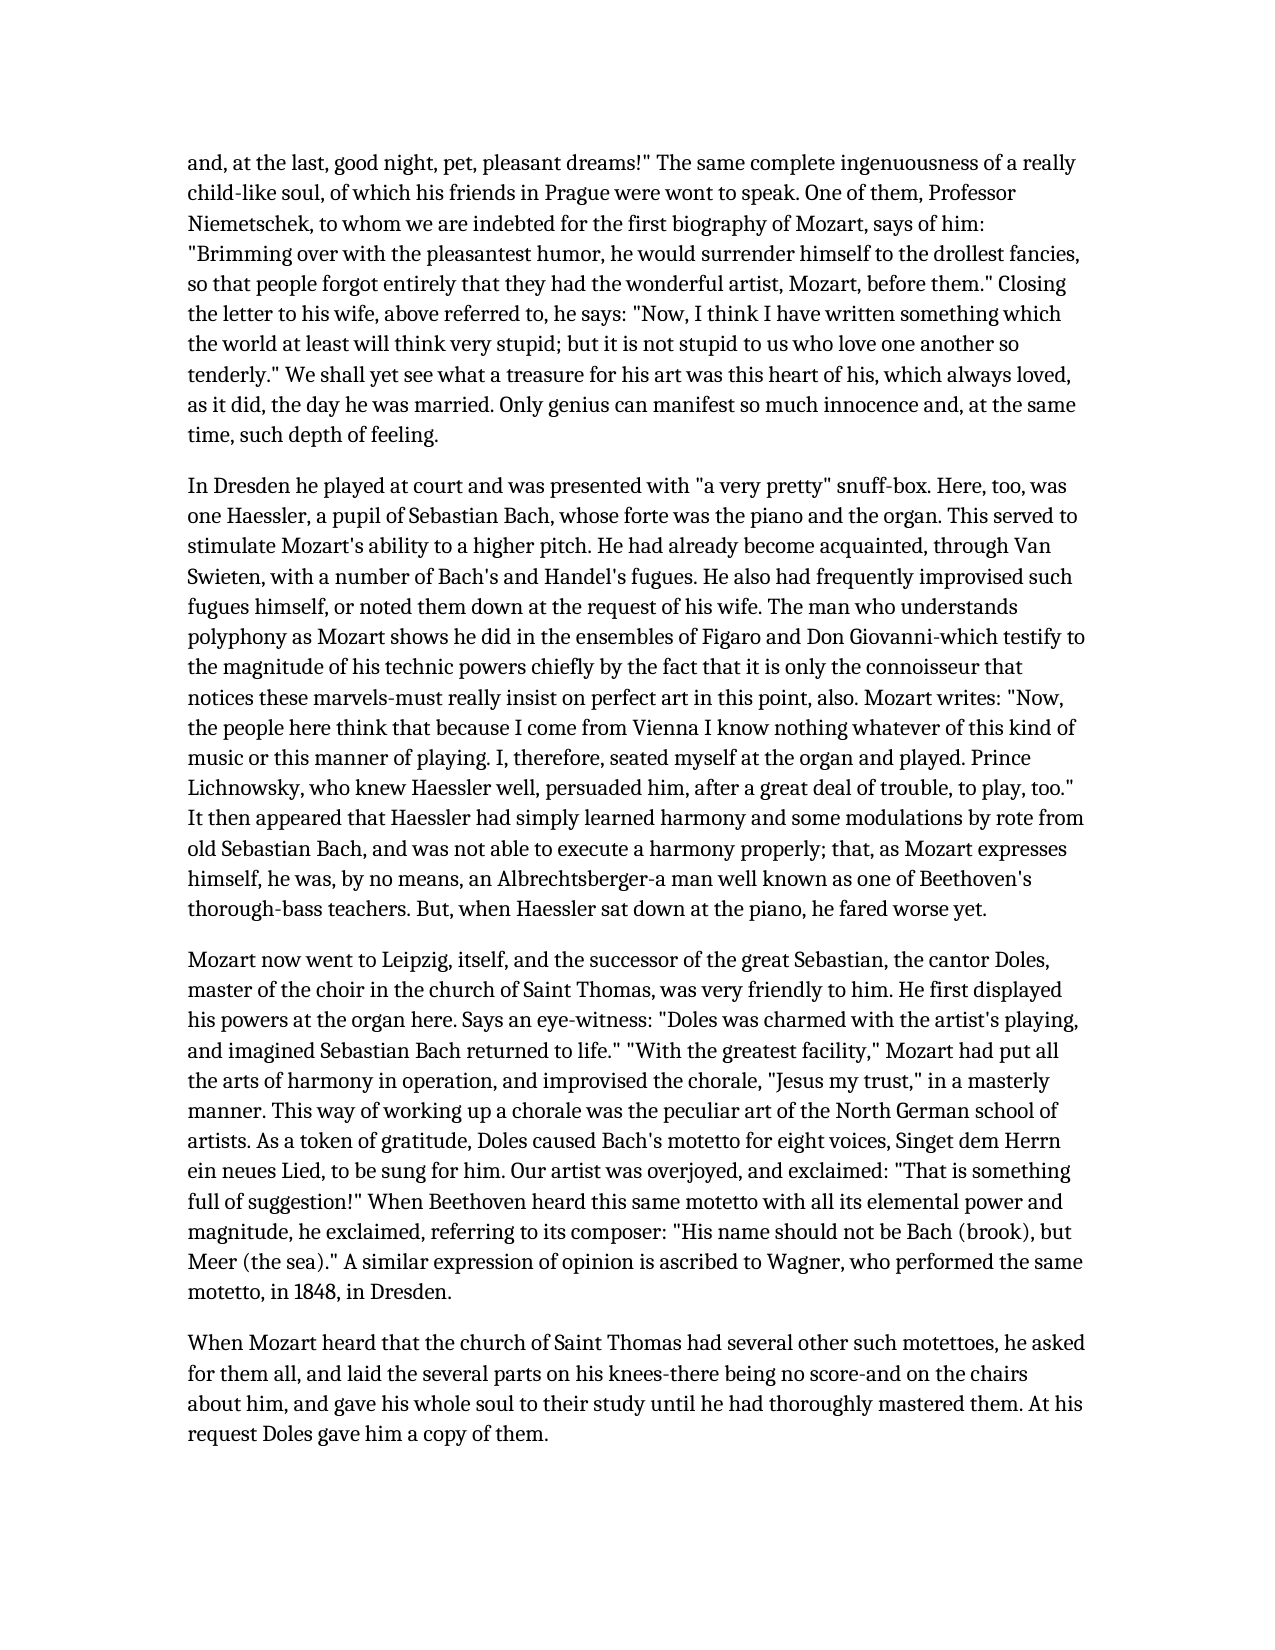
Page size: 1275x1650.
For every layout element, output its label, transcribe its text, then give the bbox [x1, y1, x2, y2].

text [187, 150, 1087, 448]
text Mozart now went to Leipzig, itself, and the successor of the great Sebastian, the cantor Doles, master of the choir in the church of Saint Thomas, was very friendly to him. He first displayed his powers at the organ here. Says an eye-witness: "Doles was charmed with the artist's playing, and imagined Sebastian Bach returned to life." "With the greatest facility," Mozart had put all the arts of harmony in operation, and improvised the chorale, "Jesus my trust," in a masterly manner. This way of working up a chorale was the peculiar art of the North German school of artists. As a token of gratitude, Doles caused Bach's motetto for eight voices, Singet dem Herrn ein neues Lied, to be sung for him. Our artist was overjoyed, and exclaimed: "That is something full of suggestion!" When Beethoven heard this same motetto with all its elemental power and magnitude, he exclaimed, referring to its composer: "His name should not be Bach (brook), but Meer (the sea)." A similar expression of opinion is ascribed to Wagner, who performed the same motetto, in 1848, in Dresden. [187, 947, 1087, 1306]
text When Mozart heard that the church of Saint Thomas had several other such motettoes, he asked for them all, and laid the several parts on his knees-there being no score-and on the chairs about him, and gave his whole soul to their study until he had thoroughly mastered them. At his request Doles gave him a copy of them. [187, 1330, 1087, 1447]
text In Dresden he played at court and was presented with "a very pretty" snuff-box. Here, too, was one Haessler, a pupil of Sebastian Bach, whose forte was the piano and the organ. This served to stimulate Mozart's ability to a higher pitch. He had already become acquainted, through Van Swieten, with a number of Bach's and Handel's fugues. He also had frequently improvised such fugues himself, or noted them down at the request of his wife. The man who understands polyphony as Mozart shows he did in the ensembles of Figaro and Don Giovanni-which testify to the magnitude of his technic powers chiefly by the fact that it is only the connoisseur that notices these marvels-must really insist on perfect art in this point, also. Mozart writes: "Now, the people here think that because I come from Vienna I know nothing whatever of this kind of music or this manner of playing. I, therefore, seated myself at the organ and played. Prince Lichnowsky, who knew Haessler well, persuaded him, after a great deal of trouble, to play, too." It then appeared that Haessler had simply learned harmony and some modulations by rote from old Sebastian Bach, and was not able to execute a harmony properly; that, as Mozart expresses himself, he was, by no means, an Albrechtsberger-a man well known as one of Beethoven's thorough-bass teachers. But, when Haessler sat down at the piano, he fared worse yet. [187, 473, 1087, 922]
